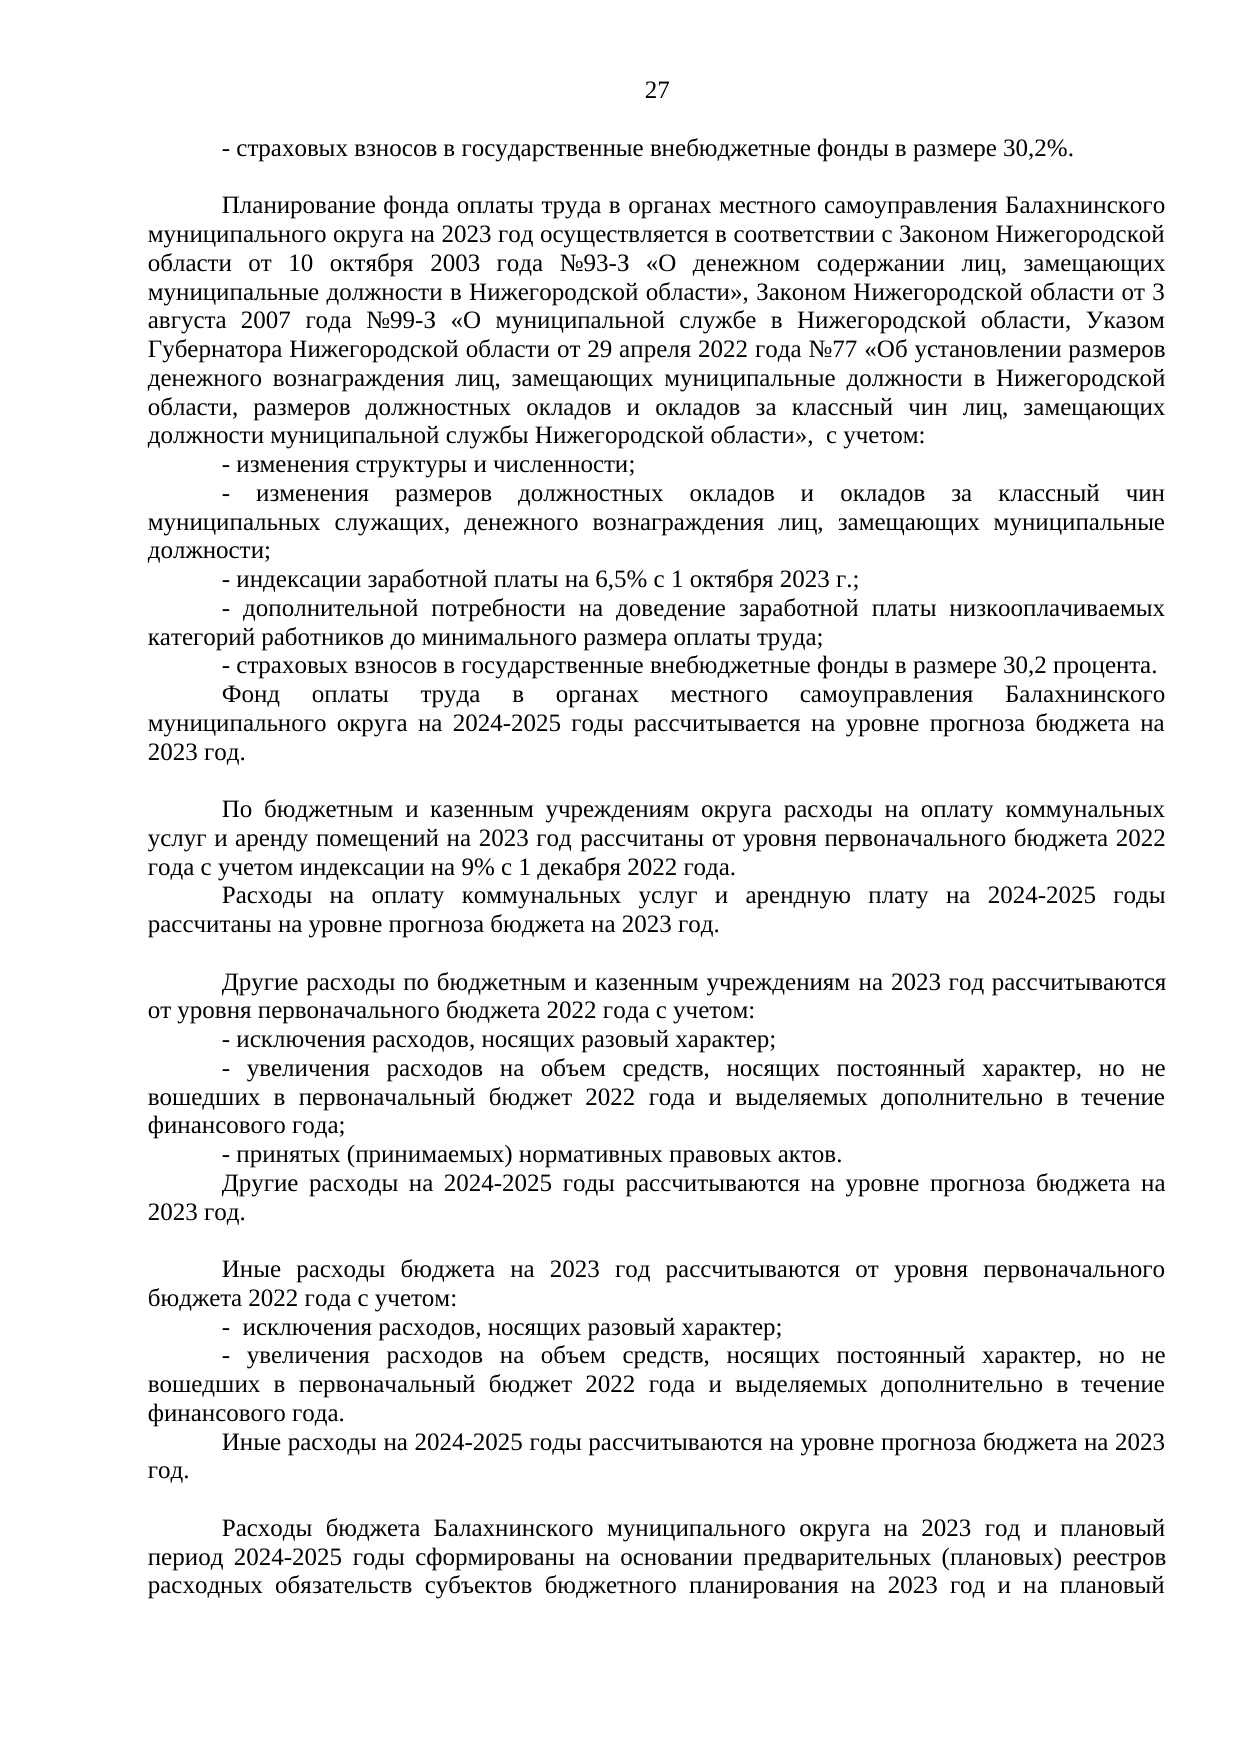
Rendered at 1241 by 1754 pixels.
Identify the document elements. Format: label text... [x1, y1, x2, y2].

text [148, 1513, 1166, 1599]
text - исключения расходов, носящих разовый характер; [148, 1024, 1166, 1053]
text - дополнительной потребности на доведение заработной платы низкооплачиваемых категорий работников до минимального размера оплаты труда; [148, 593, 1166, 650]
text Фонд оплаты труда в органах местного самоуправления Балахнинского муниципального округа на 2024-2025 годы рассчитывается на уровне прогноза бюджета на 2023 год. [148, 679, 1166, 765]
text - увеличения расходов на объем средств, носящих постоянный характер, но не вошедших в первоначальный бюджет 2022 года и выделяемых дополнительно в течение финансового года. [148, 1340, 1166, 1427]
text - индексации заработной платы на 6,5% с 1 октября 2023 г.; [148, 564, 1166, 593]
text - увеличения расходов на объем средств, носящих постоянный характер, но не вошедших в первоначальный бюджет 2022 года и выделяемых дополнительно в течение финансового года; [148, 1053, 1166, 1139]
text Другие расходы по бюджетным и казенным учреждениям на 2023 год рассчитываются от уровня первоначального бюджета 2022 года с учетом: [148, 967, 1166, 1024]
text - страховых взносов в государственные внебюджетные фонды в размере 30,2 процента. [148, 650, 1166, 679]
text - принятых (принимаемых) нормативных правовых актов. [148, 1139, 1166, 1168]
text Другие расходы на 2024-2025 годы рассчитываются на уровне прогноза бюджета на 2023 год. [148, 1168, 1166, 1225]
text - страховых взносов в государственные внебюджетные фонды в размере 30,2%. [148, 133, 1166, 162]
text Иные расходы на 2024-2025 годы рассчитываются на уровне прогноза бюджета на 2023 год. [148, 1427, 1166, 1484]
text - изменения размеров должностных окладов и окладов за классный чин муниципальных служащих, денежного вознаграждения лиц, замещающих муниципальные должности; [148, 478, 1166, 564]
text Расходы на оплату коммунальных услуг и арендную плату на 2024-2025 годы рассчитаны на уровне прогноза бюджета на 2023 год. [148, 880, 1166, 938]
text - изменения структуры и численности; [148, 449, 1166, 478]
text Иные расходы бюджета на 2023 год рассчитываются от уровня первоначального бюджета 2022 года с учетом: [148, 1254, 1166, 1312]
text - исключения расходов, носящих разовый характер; [148, 1312, 1166, 1340]
text Планирование фонда оплаты труда в органах местного самоуправления Балахнинского муниципального округа на 2023 год осуществляется в соответствии с Законом Нижегородской области от 10 октября 2003 года №93-З «О денежном содержании лиц, замещающих муниципальные должности в Нижегородской области», Законом Нижегородской области от 3 августа 2007 года №99-З «О муниципальной службе в Нижегородской области, Указом Губернатора Нижегородской области от 29 апреля 2022 года №77 «Об установлении размеров денежного вознаграждения лиц, замещающих муниципальные должности в Нижегородской области, размеров должностных окладов и окладов за классный чин лиц, замещающих должности муниципальной службы Нижегородской области», с учетом: [148, 190, 1166, 449]
text По бюджетным и казенным учреждениям округа расходы на оплату коммунальных услуг и аренду помещений на 2023 год рассчитаны от уровня первоначального бюджета 2022 года с учетом индексации на 9% с 1 декабря 2022 года. [148, 794, 1166, 880]
